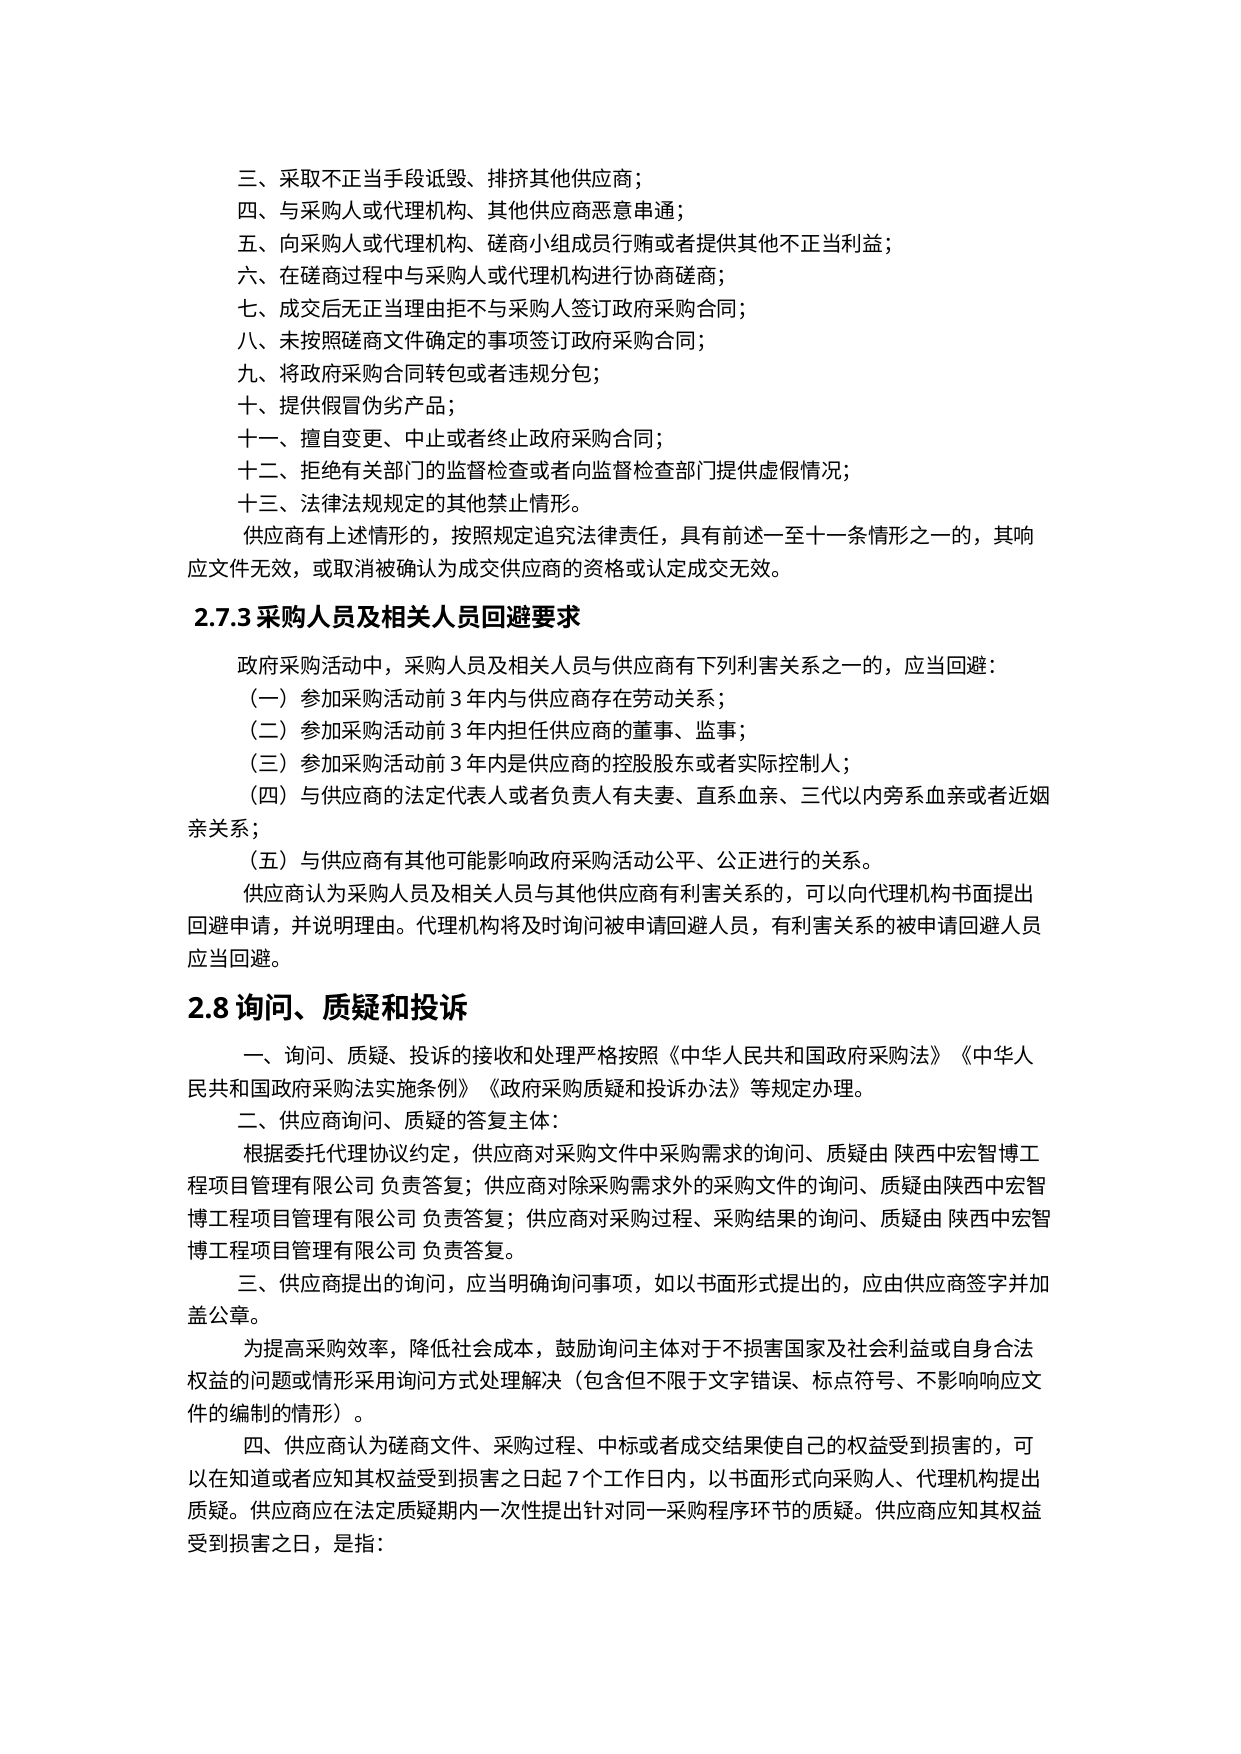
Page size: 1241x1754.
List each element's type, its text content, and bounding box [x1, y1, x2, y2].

text 2.7.3采购人员及相关人员回避要求 [187, 584, 1053, 649]
text （四）与供应商的法定代表人或者负责人有夫妻、直系血亲、三代以内旁系血亲或者近姻亲关系； [187, 779, 1053, 844]
text 十二、拒绝有关部门的监督检查或者向监督检查部门提供虚假情况； [187, 454, 1053, 487]
text （一）参加采购活动前3年内与供应商存在劳动关系； [187, 682, 1053, 714]
text （五）与供应商有其他可能影响政府采购活动公平、公正进行的关系。 [187, 844, 1053, 877]
text 为提高采购效率，降低社会成本，鼓励询问主体对于不损害国家及社会利益或自身合法权益的问题或情形采用询问方式处理解决（包含但不限于文字错误、标点符号、不影响响应文件的编制的情形）。 [187, 1332, 1053, 1429]
text 四、与采购人或代理机构、其他供应商恶意串通； [187, 194, 1053, 227]
text 四、供应商认为磋商文件、采购过程、中标或者成交结果使自己的权益受到损害的，可以在知道或者应知其权益受到损害之日起7个工作日内，以书面形式向采购人、代理机构提出质疑。供应商应在法定质疑期内一次性提出针对同一采购程序环节的质疑。供应商应知其权益受到损害之日，是指： [187, 1429, 1053, 1559]
text （三）参加采购活动前3年内是供应商的控股股东或者实际控制人； [187, 747, 1053, 779]
text 一、询问、质疑、投诉的接收和处理严格按照《中华人民共和国政府采购法》《中华人民共和国政府采购法实施条例》《政府采购质疑和投诉办法》等规定办理。 [187, 1039, 1053, 1104]
text 2.8询问、质疑和投诉 [187, 974, 1053, 1039]
text 十一、擅自变更、中止或者终止政府采购合同； [187, 422, 1053, 454]
text 九、将政府采购合同转包或者违规分包； [187, 357, 1053, 389]
text 政府采购活动中，采购人员及相关人员与供应商有下列利害关系之一的，应当回避： [187, 649, 1053, 682]
text 七、成交后无正当理由拒不与采购人签订政府采购合同； [187, 292, 1053, 324]
text 三、供应商提出的询问，应当明确询问事项，如以书面形式提出的，应由供应商签字并加盖公章。 [187, 1267, 1053, 1332]
text 二、供应商询问、质疑的答复主体： [187, 1104, 1053, 1137]
text 五、向采购人或代理机构、磋商小组成员行贿或者提供其他不正当利益； [187, 227, 1053, 259]
text 六、在磋商过程中与采购人或代理机构进行协商磋商； [187, 259, 1053, 292]
text 供应商有上述情形的，按照规定追究法律责任，具有前述一至十一条情形之一的，其响应文件无效，或取消被确认为成交供应商的资格或认定成交无效。 [187, 519, 1053, 584]
text 供应商认为采购人员及相关人员与其他供应商有利害关系的，可以向代理机构书面提出回避申请，并说明理由。代理机构将及时询问被申请回避人员，有利害关系的被申请回避人员应当回避。 [187, 877, 1053, 974]
text 三、采取不正当手段诋毁、排挤其他供应商； [187, 162, 1053, 194]
text 十三、法律法规规定的其他禁止情形。 [187, 487, 1053, 519]
text 八、未按照磋商文件确定的事项签订政府采购合同； [187, 324, 1053, 357]
text 十、提供假冒伪劣产品； [187, 389, 1053, 422]
text 根据委托代理协议约定，供应商对采购文件中采购需求的询问、质疑由 陕西中宏智博工程项目管理有限公司 负责答复；供应商对除采购需求外的采购文件的询问、质疑由陕西中宏智博工程项目管理有限公司 负责答复；供应商对采购过程、采购结果的询问、质疑由 陕西中宏智博工程项目管理有限公司 负责答复。 [187, 1137, 1053, 1267]
text （二）参加采购活动前3年内担任供应商的董事、监事； [187, 714, 1053, 747]
